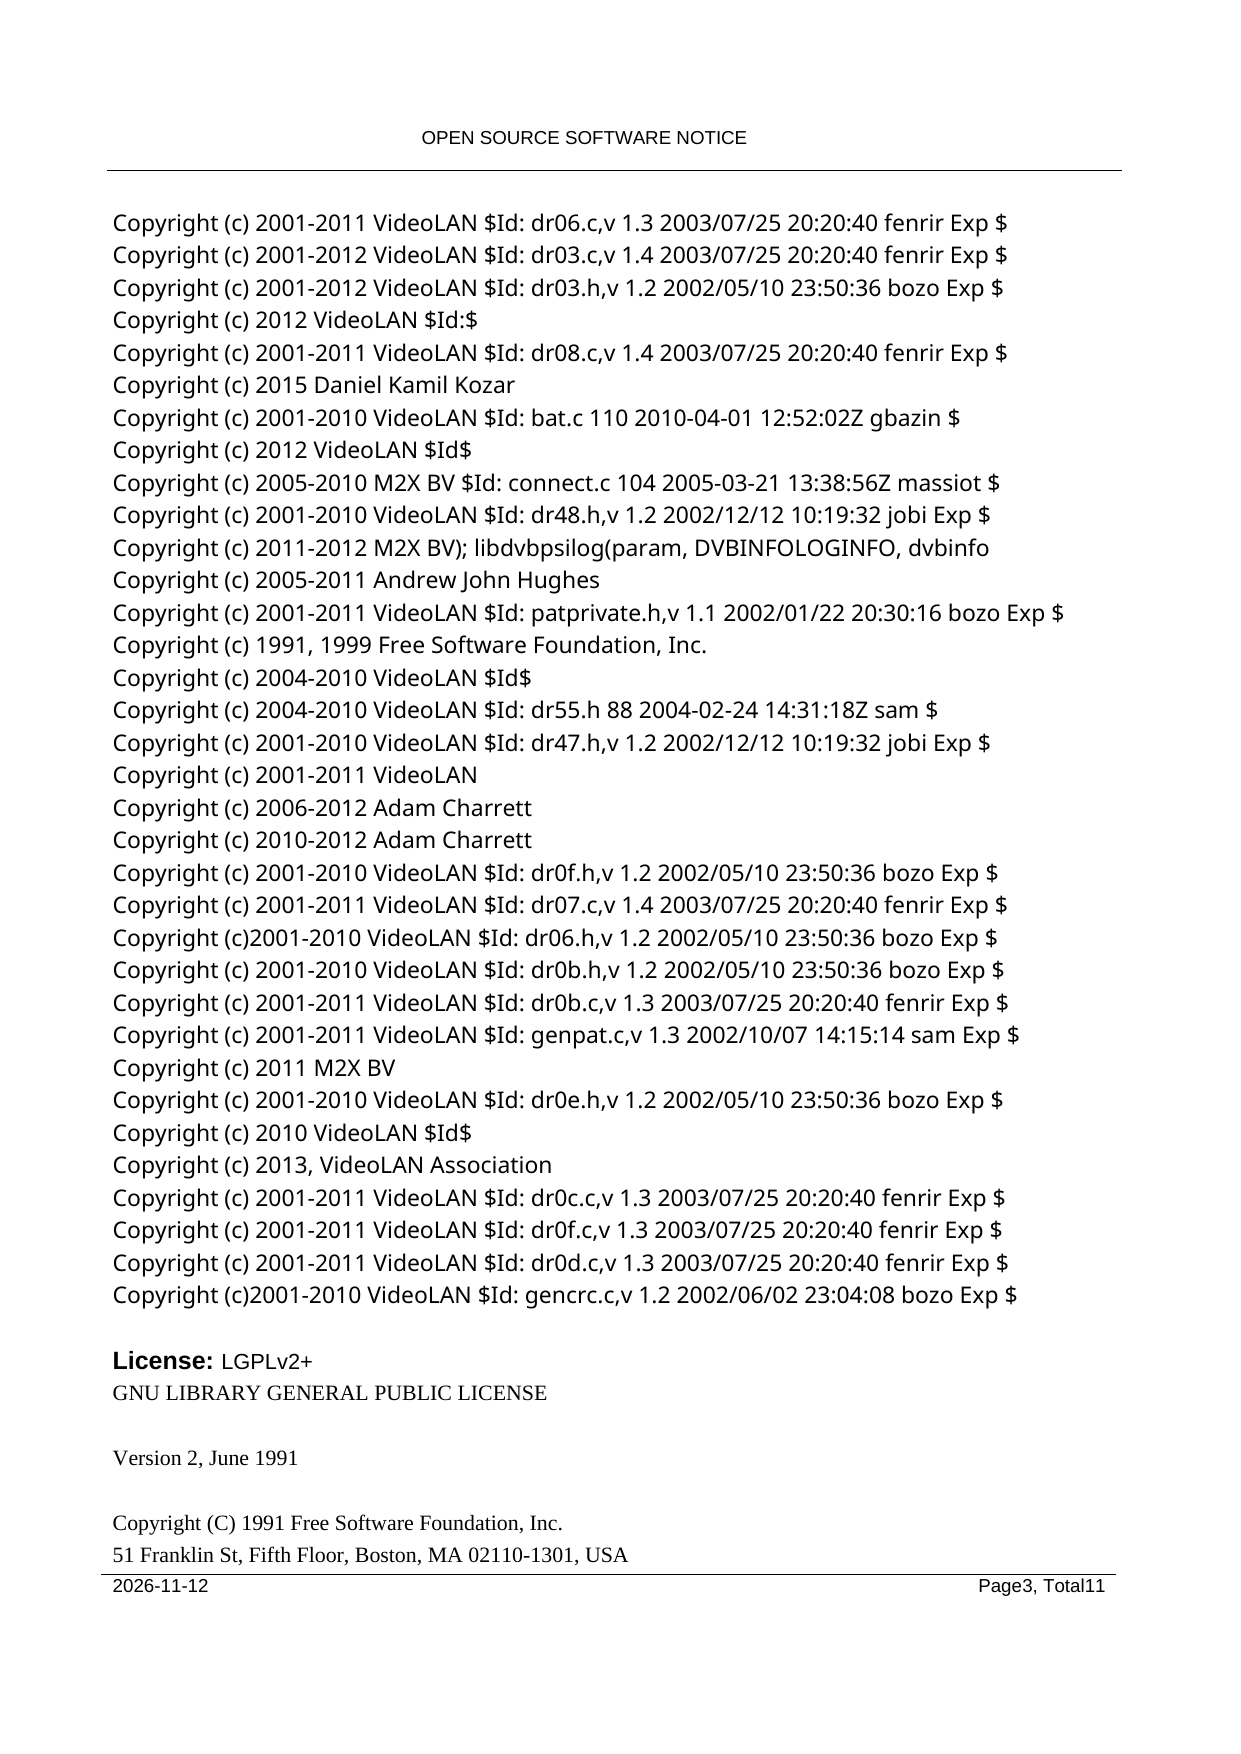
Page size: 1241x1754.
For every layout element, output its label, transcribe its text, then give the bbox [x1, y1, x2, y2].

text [112, 206, 1128, 1344]
text License: LGPLv2+ [112, 1344, 1128, 1376]
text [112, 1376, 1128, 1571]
